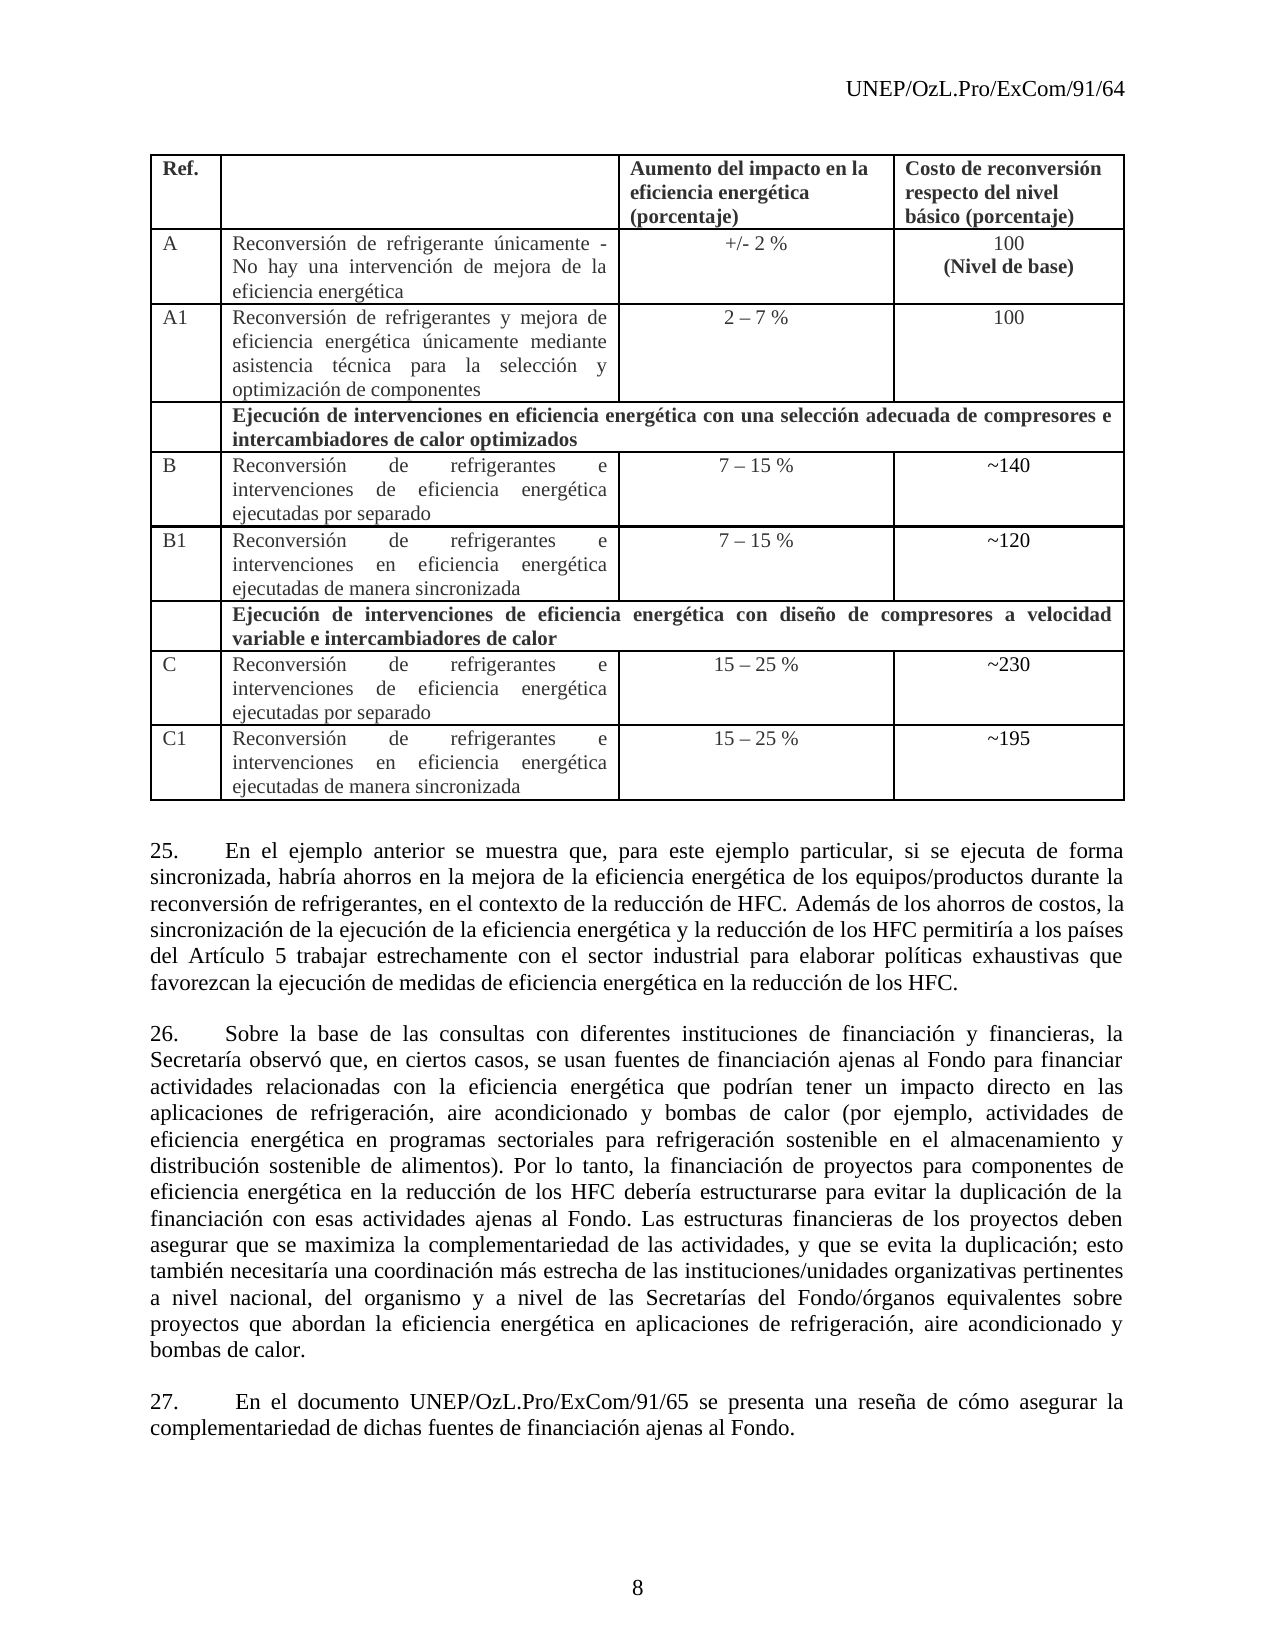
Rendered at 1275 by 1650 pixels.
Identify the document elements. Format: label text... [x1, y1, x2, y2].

table_cell 15 – 25 % [620, 652, 893, 724]
table_cell ~140 [895, 453, 1123, 525]
table_cell Reconversión de refrigerantes e intervenciones de eficiencia energética ejecutadas por separado [222, 453, 618, 525]
table_cell B1 [152, 528, 220, 600]
table_cell 100 (Nivel de base) [895, 230, 1123, 303]
table_cell Reconversión de refrigerante únicamente - No hay una intervención de mejora de la eficiencia energética [222, 230, 618, 303]
subtitle En el ejemplo anterior se muestra que, para este ejemplo particular, si se ejecuta de forma sincronizada, habría ahorros en la mejora de la eficiencia energética de los equipos/productos durante la reconversión de refrigerantes, en el contexto de la reducción de HFC. Además de los ahorros de costos, la sincronización de la ejecución de la eficiencia energética y la reducción de los HFC permitiría a los países del Artículo 5 trabajar estrechamente con el sector industrial para elaborar políticas exhaustivas que favorezcan la ejecución de medidas de eficiencia energética en la reducción de los HFC. [150, 837, 1125, 995]
table_cell 7 – 15 % [620, 528, 893, 600]
table_cell Ejecución de intervenciones en eficiencia energética con una selección adecuada de compresores e intercambiadores de calor optimizados [222, 403, 1123, 451]
table_cell C1 [152, 726, 220, 798]
table_cell 7 – 15 % [620, 453, 893, 525]
table_cell Reconversión de refrigerantes y mejora de eficiencia energética únicamente mediante asistencia técnica para la selección y optimización de componentes [222, 305, 618, 401]
table_header Ref. [152, 156, 220, 228]
table_cell ~195 [895, 726, 1123, 798]
table_cell Reconversión de refrigerantes e intervenciones de eficiencia energética ejecutadas por separado [222, 652, 618, 724]
table_cell C [152, 652, 220, 724]
table_header Costo de reconversión respecto del nivel básico (porcentaje) [895, 156, 1123, 228]
subtitle En el documento UNEP/OzL.Pro/ExCom/91/65 se presenta una reseña de cómo asegurar la complementariedad de dichas fuentes de financiación ajenas al Fondo. [150, 1388, 1125, 1441]
table_cell A [152, 230, 220, 303]
table_cell B [152, 453, 220, 525]
table_cell +/- 2 % [620, 230, 893, 303]
table_cell Ejecución de intervenciones de eficiencia energética con diseño de compresores a velocidad variable e intercambiadores de calor [222, 602, 1123, 650]
table_cell ~120 [895, 528, 1123, 600]
table_cell [152, 602, 220, 650]
table_cell Reconversión de refrigerantes e intervenciones en eficiencia energética ejecutadas de manera sincronizada [222, 528, 618, 600]
table_cell [152, 403, 220, 451]
table_header Aumento del impacto en la eficiencia energética (porcentaje) [620, 156, 893, 228]
table_header [222, 156, 618, 228]
subtitle Sobre la base de las consultas con diferentes instituciones de financiación y financieras, la Secretaría observó que, en ciertos casos, se usan fuentes de financiación ajenas al Fondo para financiar actividades relacionadas con la eficiencia energética que podrían tener un impacto directo en las aplicaciones de refrigeración, aire acondicionado y bombas de calor (por ejemplo, actividades de eficiencia energética en programas sectoriales para refrigeración sostenible en el almacenamiento y distribución sostenible de alimentos). Por lo tanto, la financiación de proyectos para componentes de eficiencia energética en la reducción de los HFC debería estructurarse para evitar la duplicación de la financiación con esas actividades ajenas al Fondo. Las estructuras financieras de los proyectos deben asegurar que se maximiza la complementariedad de las actividades, y que se evita la duplicación; esto también necesitaría una coordinación más estrecha de las instituciones/unidades organizativas pertinentes a nivel nacional, del organismo y a nivel de las Secretarías del Fondo/órganos equivalentes sobre proyectos que abordan la eficiencia energética en aplicaciones de refrigeración, aire acondicionado y bombas de calor. [150, 1020, 1125, 1363]
table_cell Reconversión de refrigerantes e intervenciones en eficiencia energética ejecutadas de manera sincronizada [222, 726, 618, 798]
table_cell ~230 [895, 652, 1123, 724]
table_cell 15 – 25 % [620, 726, 893, 798]
table_cell A1 [152, 305, 220, 401]
table_cell 100 [895, 305, 1123, 401]
table_cell 2 – 7 % [620, 305, 893, 401]
